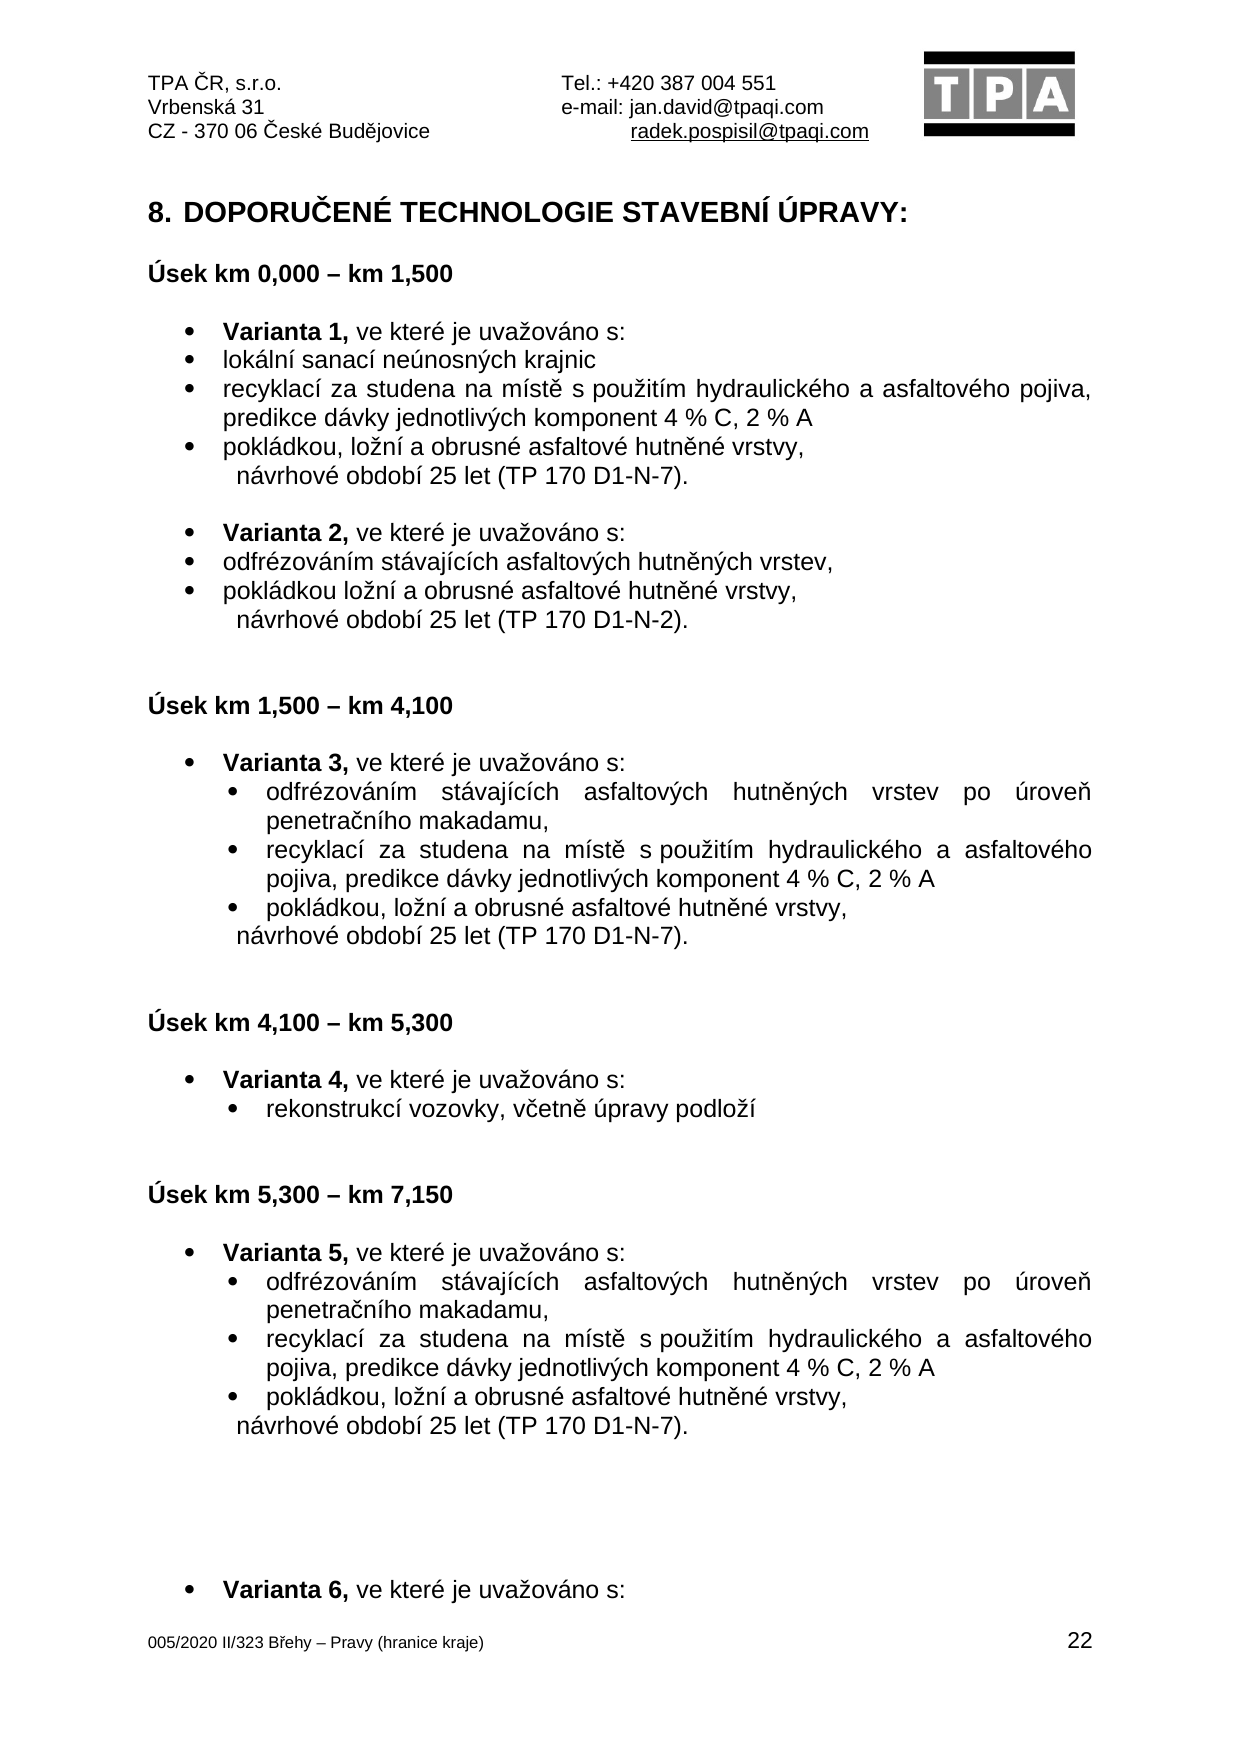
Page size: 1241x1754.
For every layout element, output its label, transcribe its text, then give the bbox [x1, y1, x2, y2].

text návrhové období 25 let (TP 170 D1-N-7). [236, 461, 1093, 489]
list Varianta 2, ve které je uvažováno s: [185, 518, 1093, 547]
text Úsek km 4,100 – km 5,300 [148, 1008, 1093, 1036]
list odfrézováním stávajících asfaltových hutněných vrstev po úroveň penetračního makadamu, [228, 1267, 1093, 1324]
list pokládkou, ložní a obrusné asfaltové hutněné vrstvy, [228, 1382, 1093, 1411]
text návrhové období 25 let (TP 170 D1-N-2). [236, 605, 1093, 633]
list recyklací za studena na místě s použitím hydraulického a asfaltového pojiva, predikce dávky jednotlivých komponent 4 % C, 2 % A [228, 835, 1093, 892]
list Varianta 5, ve které je uvažováno s: [185, 1238, 1093, 1267]
list odfrézováním stávajících asfaltových hutněných vrstev, [185, 547, 1093, 576]
list Varianta 1, ve které je uvažováno s: [185, 316, 1093, 345]
list odfrézováním stávajících asfaltových hutněných vrstev po úroveň penetračního makadamu, [228, 777, 1093, 835]
list lokální sanací neúnosných krajnic [185, 345, 1093, 374]
list rekonstrukcí vozovky, včetně úpravy podloží [228, 1094, 1093, 1123]
list Varianta 6, ve které je uvažováno s: [185, 1575, 1093, 1604]
text Úsek km 5,300 – km 7,150 [148, 1180, 1093, 1209]
list Varianta 3, ve které je uvažováno s: [185, 748, 1093, 777]
text návrhové období 25 let (TP 170 D1-N-7). [236, 1411, 1093, 1439]
list pokládkou ložní a obrusné asfaltové hutněné vrstvy, [185, 576, 1093, 605]
picture [910, 38, 1088, 149]
subtitle DOPORUČENÉ TECHNOLOGIE STAVEBNÍ ÚPRAVY: [148, 195, 1093, 229]
list pokládkou, ložní a obrusné asfaltové hutněné vrstvy, [228, 892, 1093, 921]
list Varianta 4, ve které je uvažováno s: [185, 1065, 1093, 1094]
text Úsek km 1,500 – km 4,100 [148, 691, 1093, 720]
text Úsek km 0,000 – km 1,500 [148, 259, 1093, 288]
list recyklací za studena na místě s použitím hydraulického a asfaltového pojiva, predikce dávky jednotlivých komponent 4 % C, 2 % A [228, 1324, 1093, 1382]
text návrhové období 25 let (TP 170 D1-N-7). [236, 921, 1093, 950]
list recyklací za studena na místě s použitím hydraulického a asfaltového pojiva, predikce dávky jednotlivých komponent 4 % C, 2 % A [185, 374, 1093, 432]
list pokládkou, ložní a obrusné asfaltové hutněné vrstvy, [185, 432, 1093, 461]
